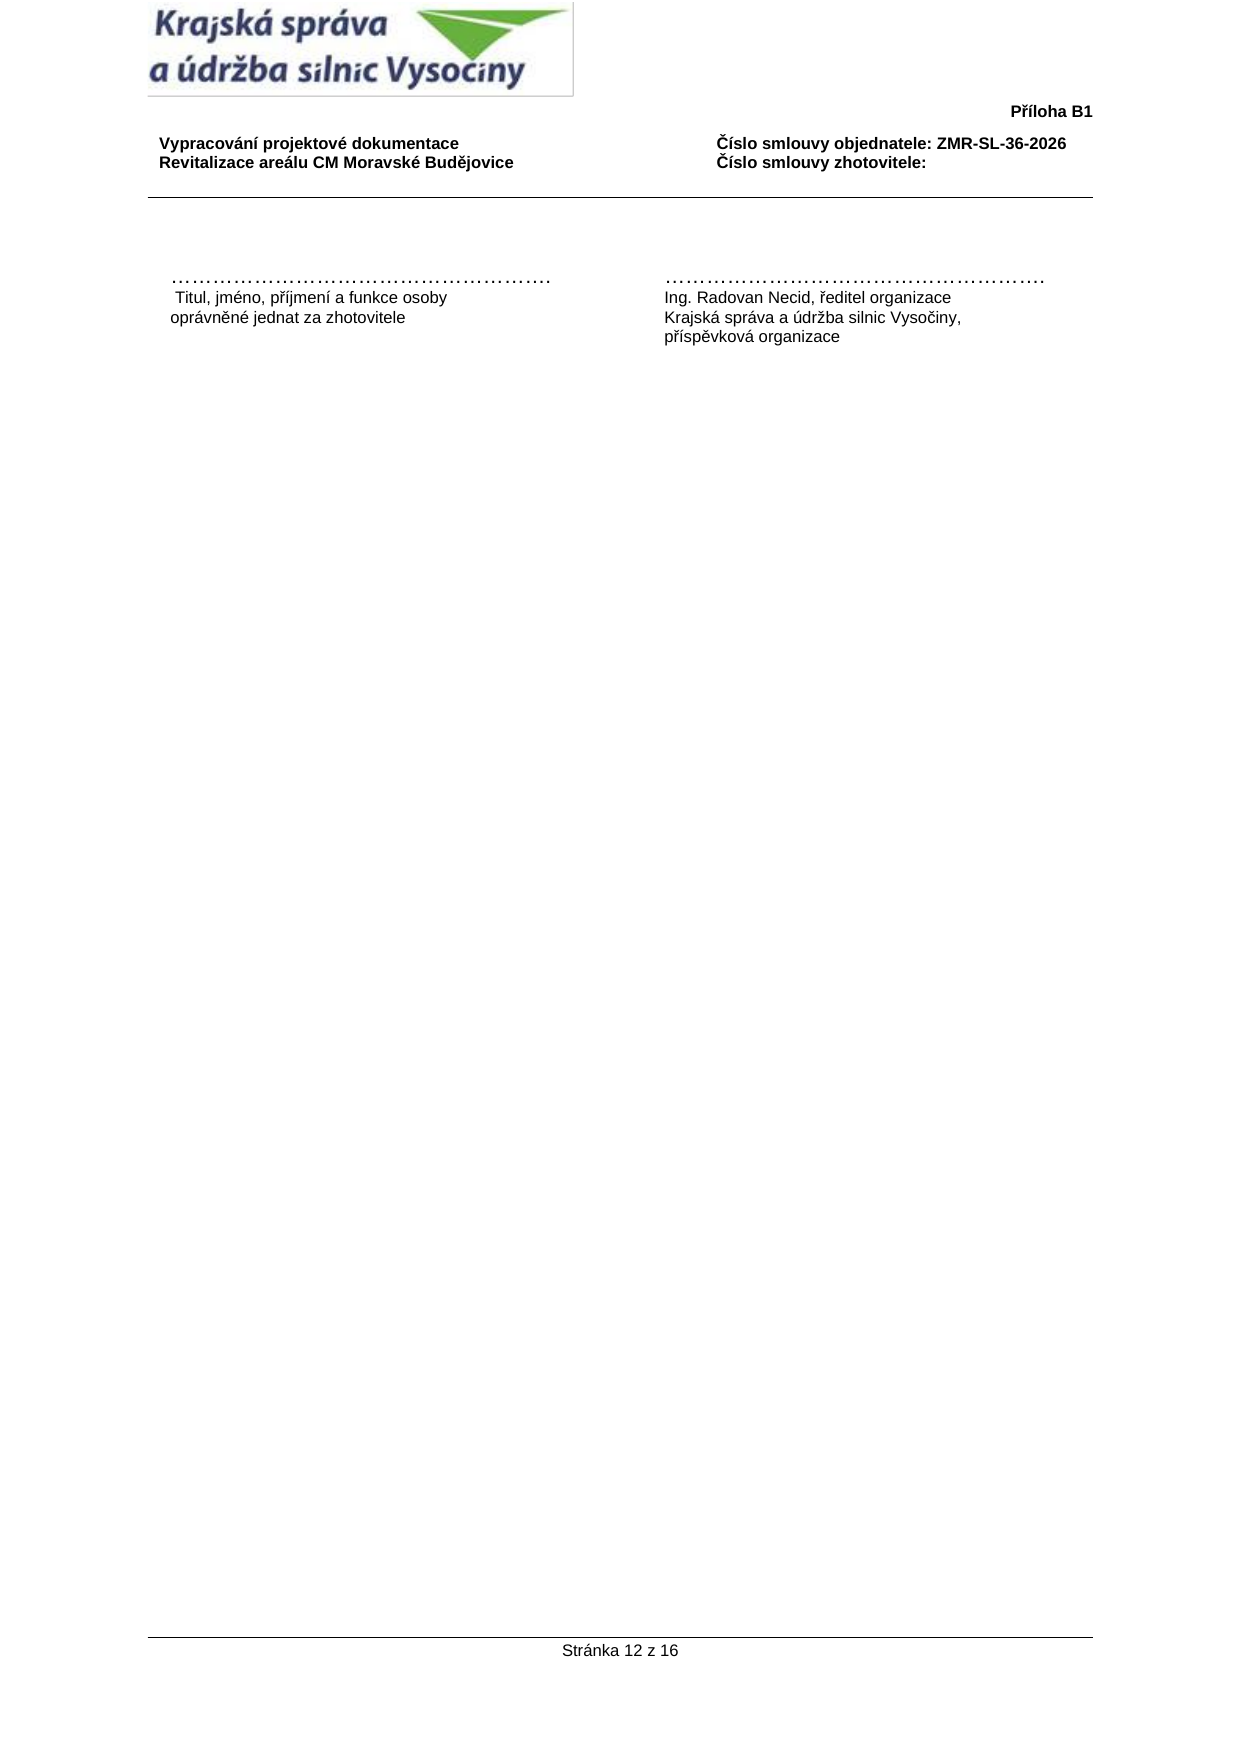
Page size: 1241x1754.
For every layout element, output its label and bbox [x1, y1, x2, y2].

table_cell [159, 240, 653, 346]
table_cell [653, 240, 1093, 346]
picture [147, 2, 574, 98]
